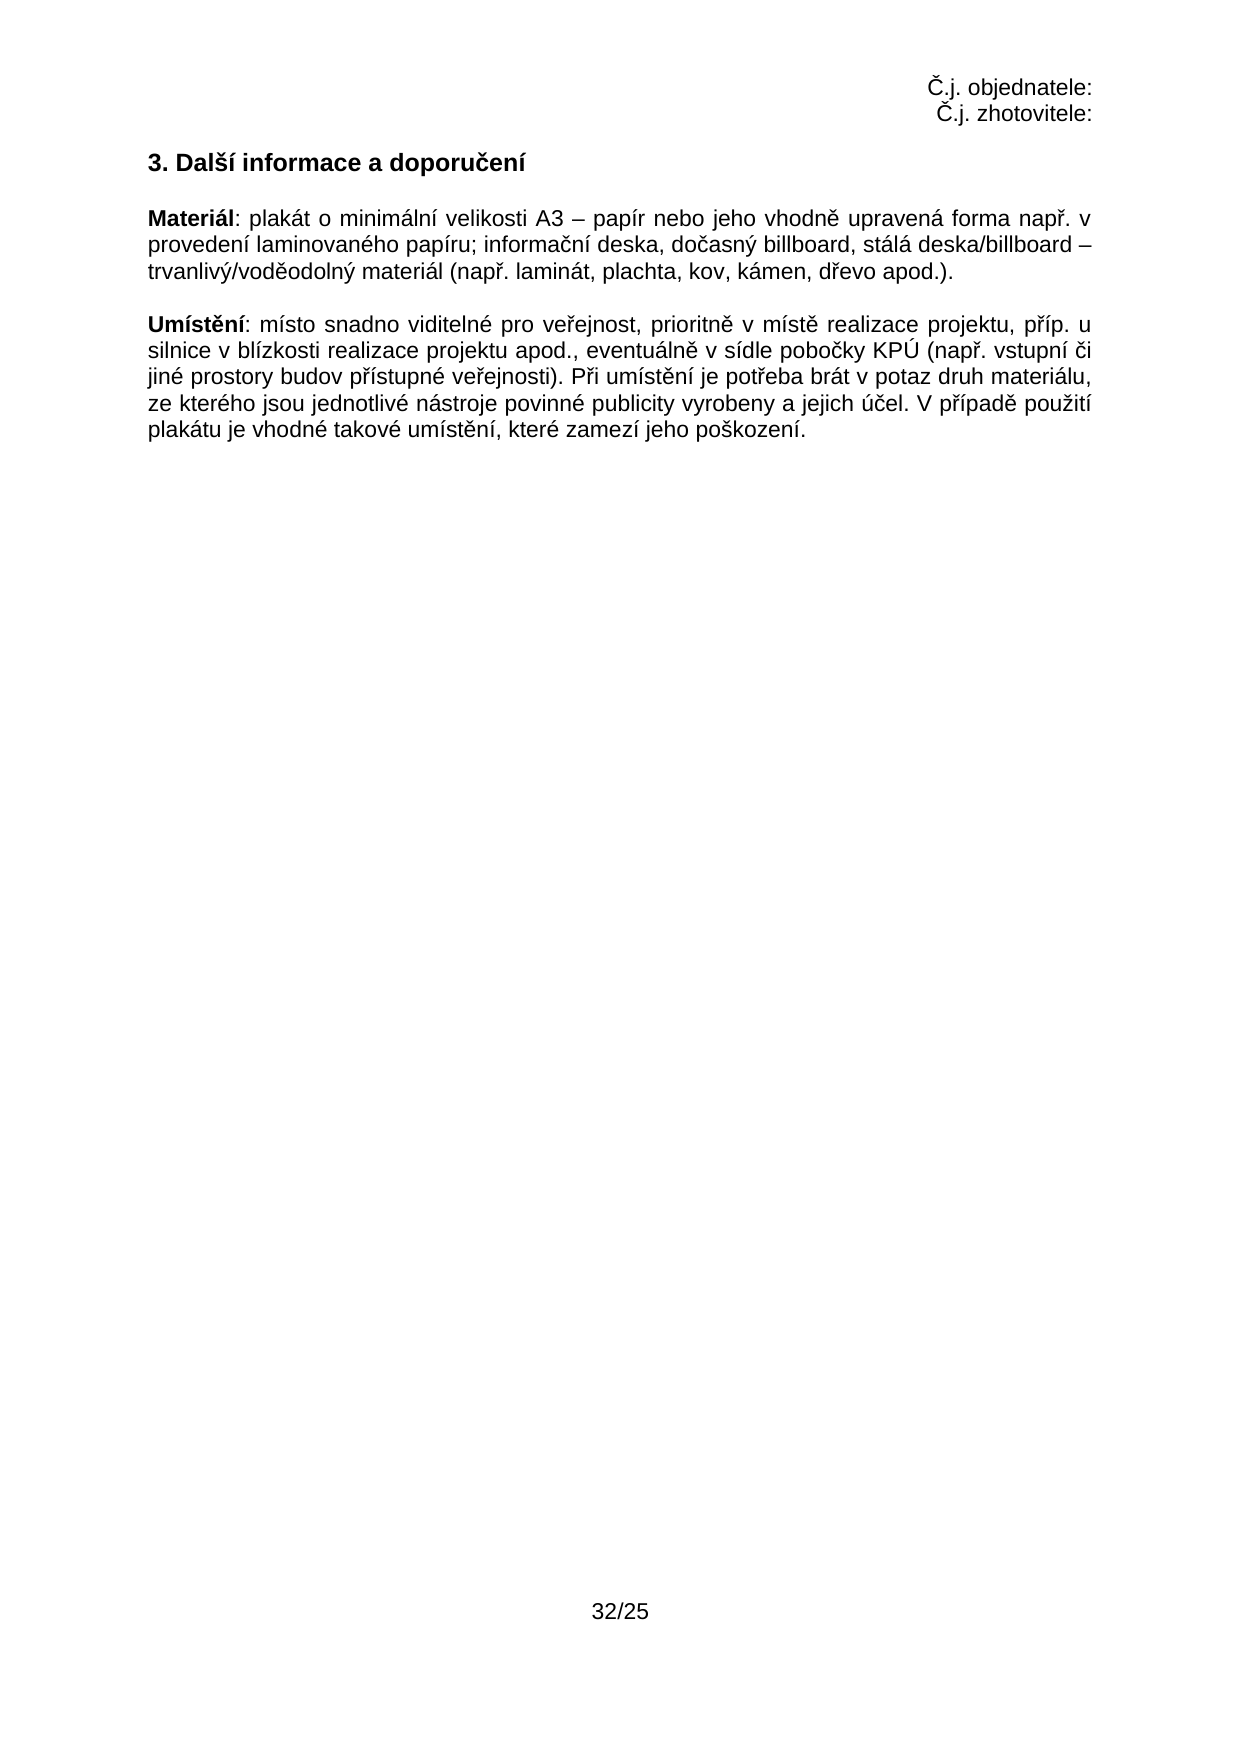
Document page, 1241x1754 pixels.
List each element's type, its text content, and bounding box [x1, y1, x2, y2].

text Materiál: plakát o minimální velikosti A3 – papír nebo jeho vhodně upravená forma např. v provedení laminovaného papíru; informační deska, dočasný billboard, stálá deska/billboard – trvanlivý/voděodolný materiál (např. laminát, plachta, kov, kámen, dřevo apod.). [148, 205, 1093, 284]
text 3. Další informace a doporučení [148, 148, 1093, 176]
text Umístění: místo snadno viditelné pro veřejnost, prioritně v místě realizace projektu, příp. u silnice v blízkosti realizace projektu apod., eventuálně v sídle pobočky KPÚ (např. vstupní či jiné prostory budov přístupné veřejnosti). Při umístění je potřeba brát v potaz druh materiálu, ze kterého jsou jednotlivé nástroje povinné publicity vyrobeny a jejich účel. V případě použití plakátu je vhodné takové umístění, které zamezí jeho poškození. [148, 311, 1093, 442]
